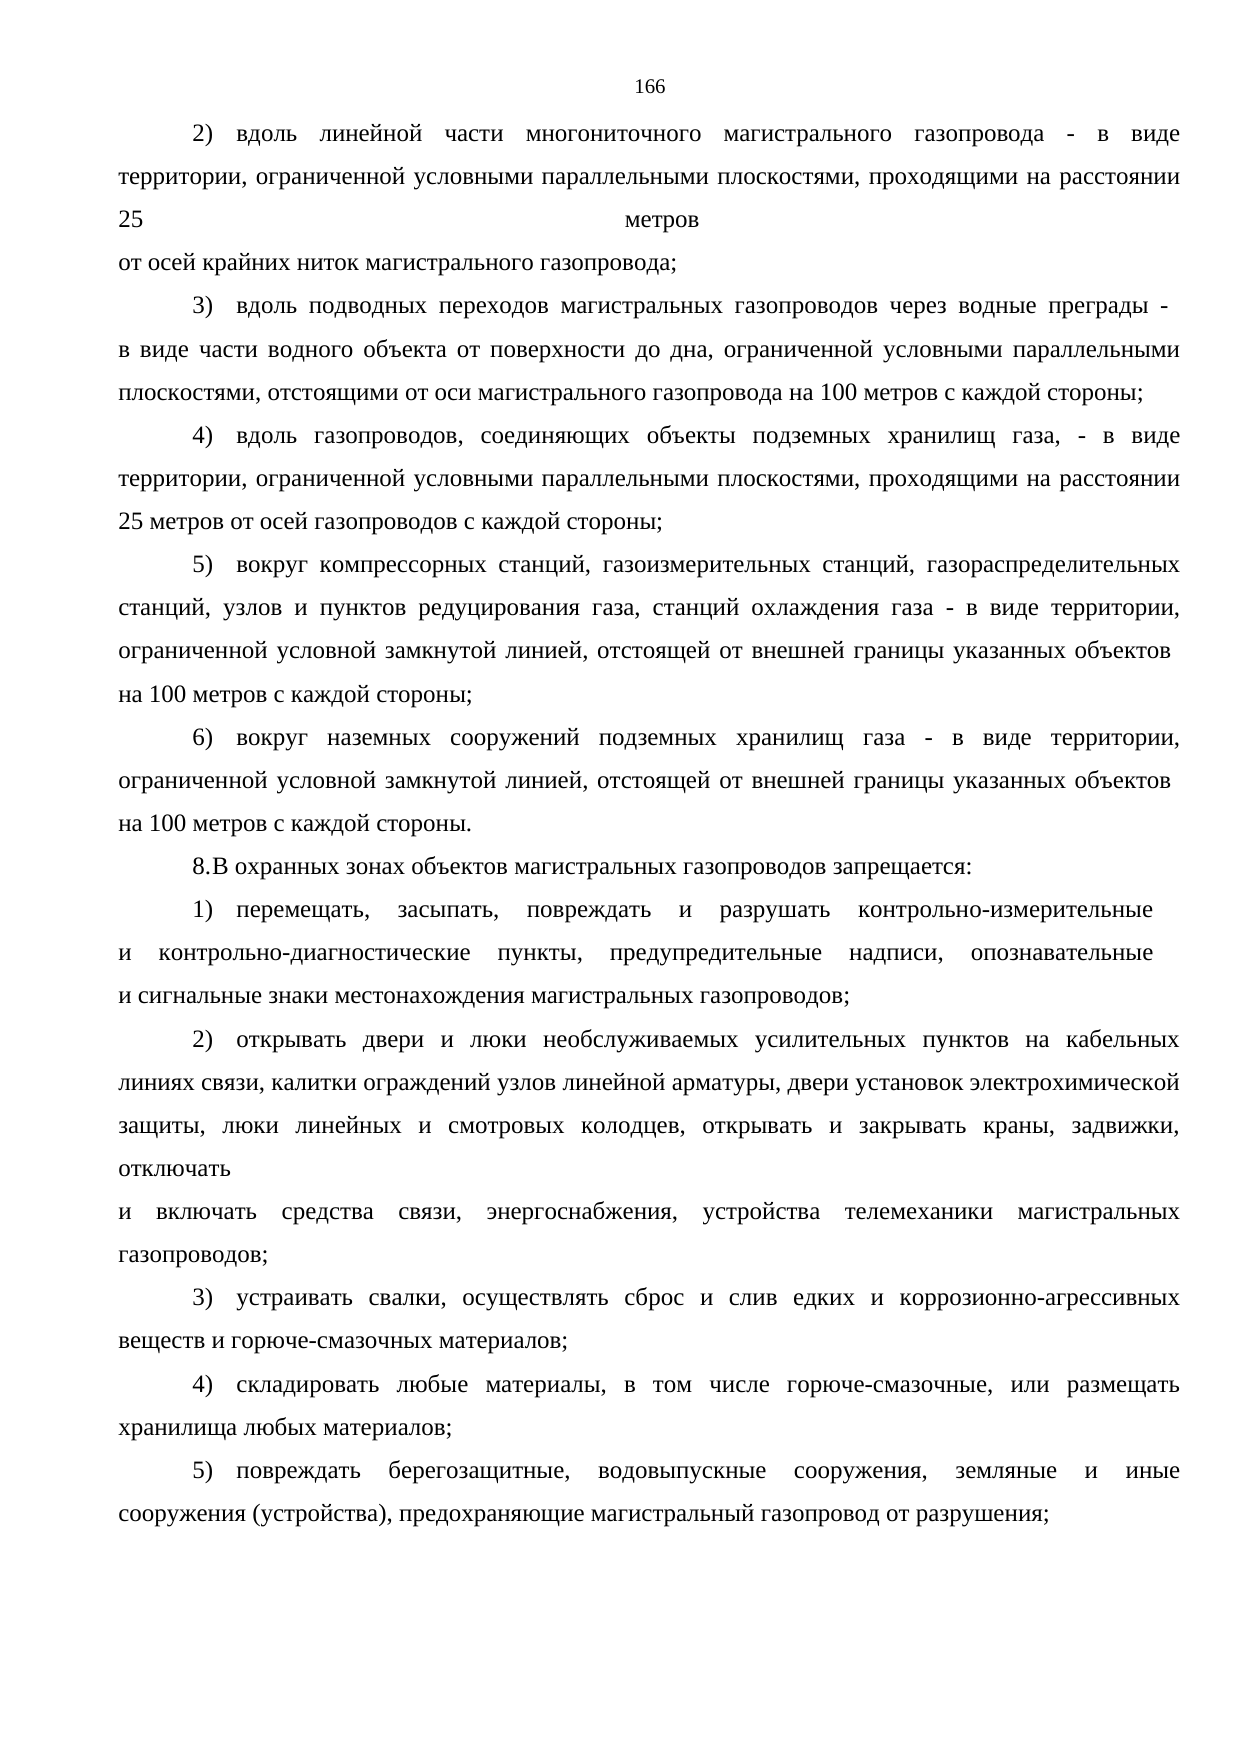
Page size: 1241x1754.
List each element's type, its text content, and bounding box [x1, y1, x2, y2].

text 2) открывать двери и люки необслуживаемых усилительных пунктов на кабельных линиях связи, калитки ограждений узлов линейной арматуры, двери установок электрохимической защиты, люки линейных и смотровых колодцев, открывать и закрывать краны, задвижки, отключать и включать средства связи, энергоснабжения, устройства телемеханики магистральных газопроводов; [118, 1024, 1181, 1268]
text 2) вдоль линейной части многониточного магистрального газопровода - в виде территории, ограниченной условными параллельными плоскостями, проходящими на расстоянии 25 метров от осей крайних ниток магистрального газопровода; [118, 118, 1181, 276]
text 3) устраивать свалки, осуществлять сброс и слив едких и коррозионно-агрессивных веществ и горюче-смазочных материалов; [118, 1282, 1181, 1354]
text 5) повреждать берегозащитные, водовыпускные сооружения, земляные и иные сооружения (устройства), предохраняющие магистральный газопровод от разрушения; [118, 1455, 1181, 1527]
text 4) складировать любые материалы, в том числе горюче-смазочные, или размещать хранилища любых материалов; [118, 1369, 1181, 1441]
text 4) вдоль газопроводов, соединяющих объекты подземных хранилищ газа, - в виде территории, ограниченной условными параллельными плоскостями, проходящими на расстоянии 25 метров от осей газопроводов с каждой стороны; [118, 420, 1181, 535]
text 1) перемещать, засыпать, повреждать и разрушать контрольно-измерительные и контрольно-диагностические пункты, предупредительные надписи, опознавательные и сигнальные знаки местонахождения магистральных газопроводов; [118, 894, 1181, 1009]
text 5) вокруг компрессорных станций, газоизмерительных станций, газораспределительных станций, узлов и пунктов редуцирования газа, станций охлаждения газа - в виде территории, ограниченной условной замкнутой линией, отстоящей от внешней границы указанных объектов на 100 метров с каждой стороны; [118, 549, 1181, 707]
list В охранных зонах объектов магистральных газопроводов запрещается: [118, 851, 1181, 880]
text 6) вокруг наземных сооружений подземных хранилищ газа - в виде территории, ограниченной условной замкнутой линией, отстоящей от внешней границы указанных объектов на 100 метров с каждой стороны. [118, 722, 1181, 837]
text 3) вдоль подводных переходов магистральных газопроводов через водные преграды - в виде части водного объекта от поверхности до дна, ограниченной условными параллельными плоскостями, отстоящими от оси магистрального газопровода на 100 метров с каждой стороны; [118, 291, 1181, 406]
